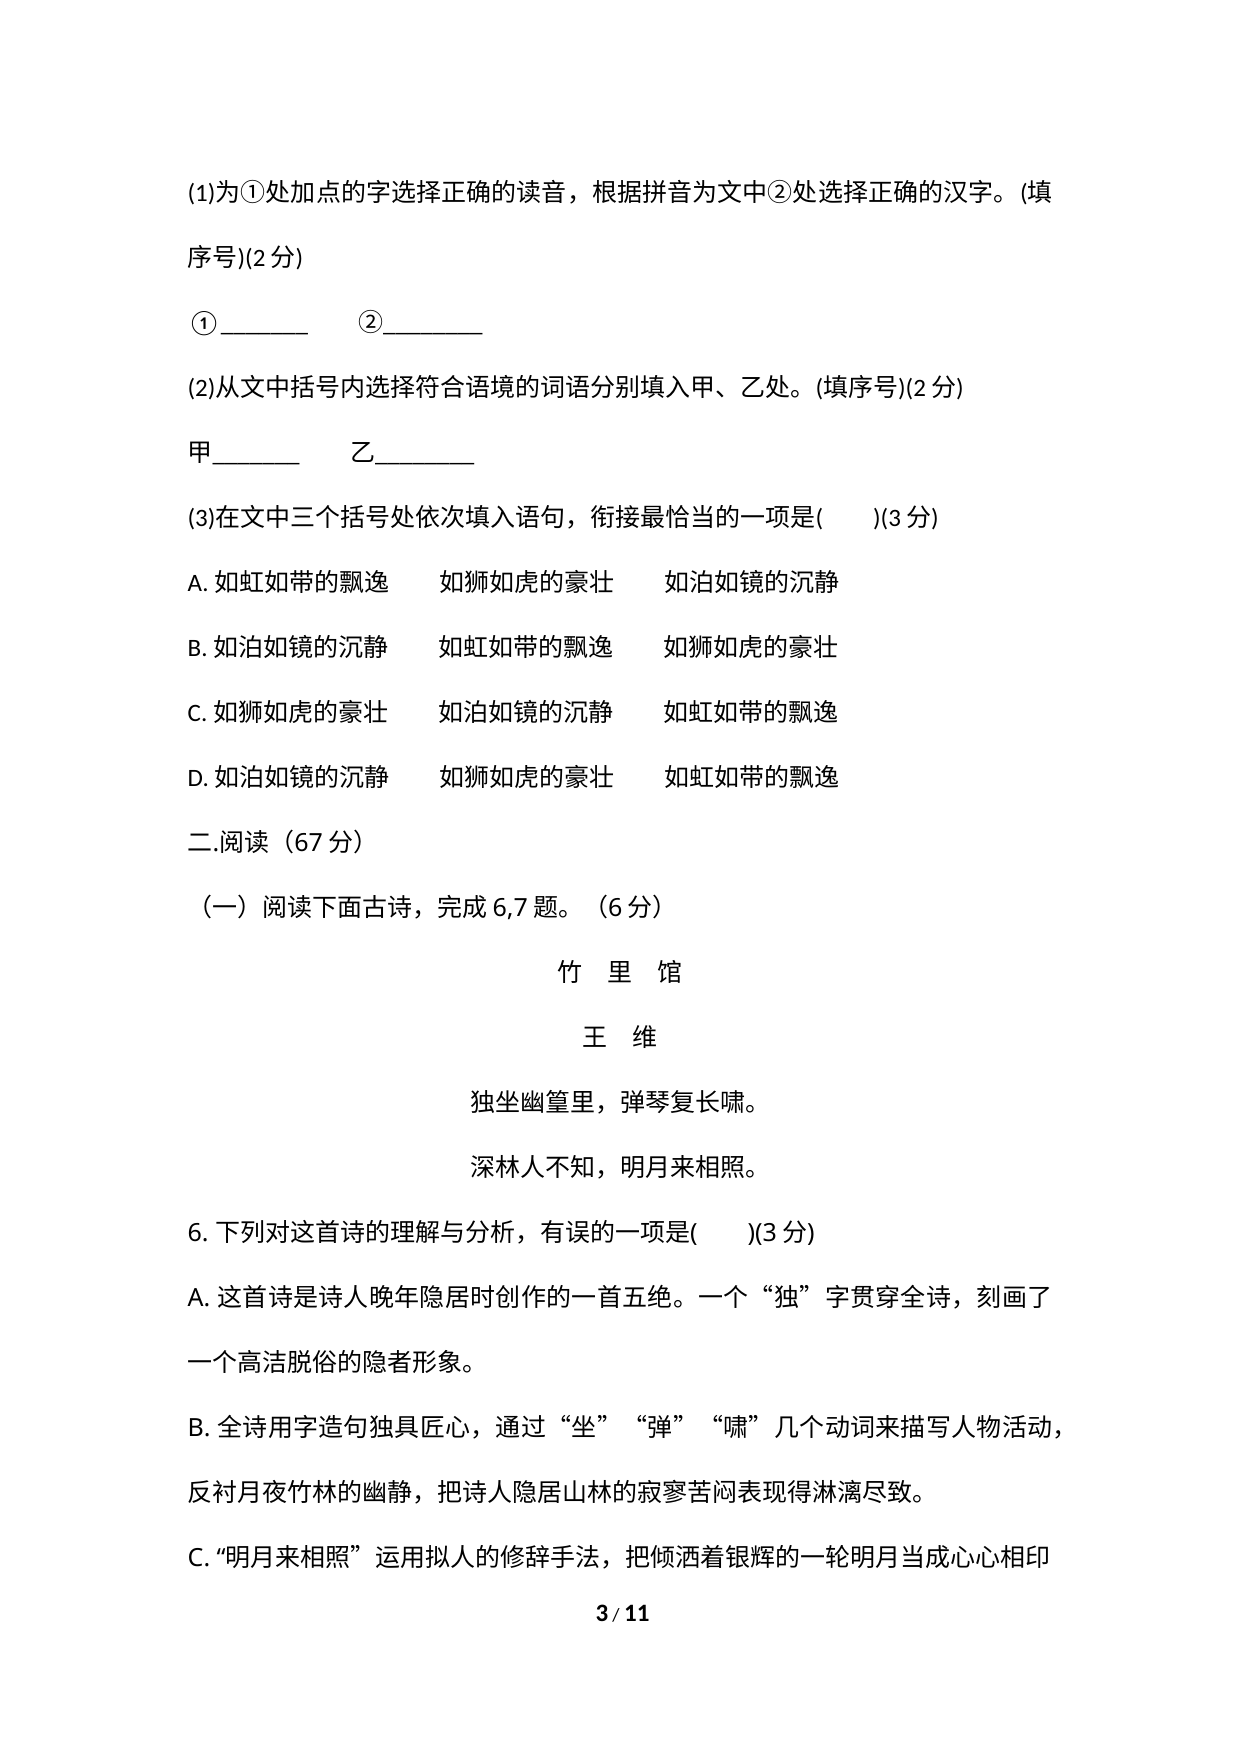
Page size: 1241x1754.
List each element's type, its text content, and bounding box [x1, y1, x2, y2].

text (3)在文中三个括号处依次填入语句，衔接最恰当的一项是( )(3分) [187, 483, 1053, 548]
text 独坐幽篁里，弹琴复长啸。 [187, 1068, 1053, 1133]
text B. 全诗用字造句独具匠心，通过“坐”“弹”“啸”几个动词来描写人物活动，反衬月夜竹林的幽静，把诗人隐居山林的寂寥苦闷表现得淋漓尽致。 [187, 1393, 1053, 1523]
text 6. 下列对这首诗的理解与分析，有误的一项是( )(3分) [187, 1198, 1053, 1263]
text 深林人不知，明月来相照。 [187, 1133, 1053, 1198]
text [187, 1523, 1053, 1588]
text 王 维 [187, 1003, 1053, 1068]
text C. 如狮如虎的豪壮 如泊如镜的沉静 如虹如带的飘逸 [187, 678, 1053, 743]
text D. 如泊如镜的沉静 如狮如虎的豪壮 如虹如带的飘逸 [187, 743, 1053, 808]
text A. 这首诗是诗人晚年隐居时创作的一首五绝。一个“独”字贯穿全诗，刻画了一个高洁脱俗的隐者形象。 [187, 1263, 1053, 1393]
text (1)为①处加点的字选择正确的读音，根据拼音为文中②处选择正确的汉字。(填序号)(2分) [187, 158, 1053, 288]
text A. 如虹如带的飘逸 如狮如虎的豪壮 如泊如镜的沉静 [187, 548, 1053, 613]
text 二.阅读（67分） [187, 808, 1053, 873]
text (2)从文中括号内选择符合语境的词语分别填入甲、乙处。(填序号)(2分) [187, 353, 1053, 418]
text ①_______ ②________ [187, 288, 1053, 353]
text B. 如泊如镜的沉静 如虹如带的飘逸 如狮如虎的豪壮 [187, 613, 1053, 678]
text （一）阅读下面古诗，完成6,7题。（6分） [187, 873, 1053, 938]
text 甲_______ 乙________ [187, 418, 1053, 483]
text 竹 里 馆 [187, 938, 1053, 1003]
